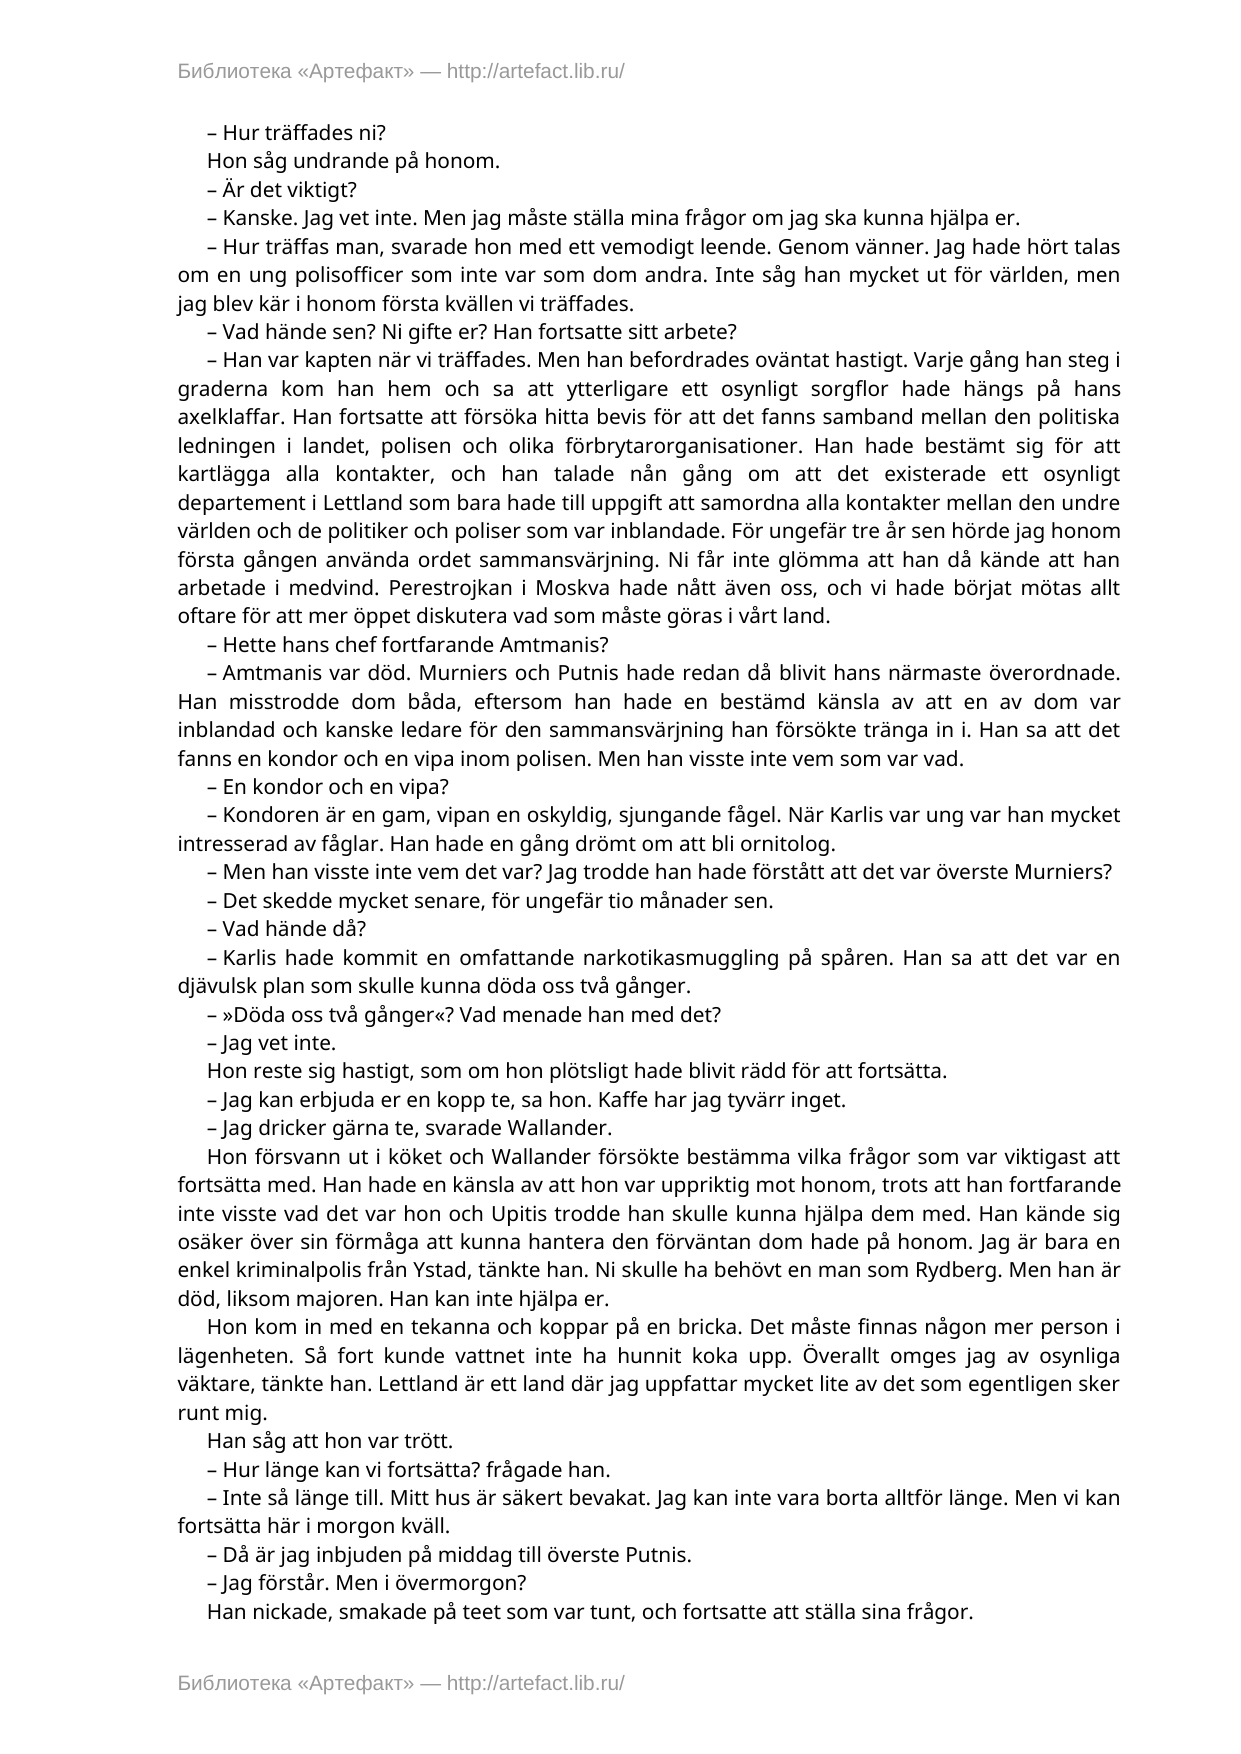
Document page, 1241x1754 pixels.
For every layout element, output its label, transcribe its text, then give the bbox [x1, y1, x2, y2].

text – Jag dricker gärna te, svarade Wallander. [177, 1113, 1122, 1142]
text – Hur träffades ni? [177, 118, 1122, 147]
text – »Döda oss två gånger«? Vad menade han med det? [177, 1000, 1122, 1028]
text – Hur länge kan vi fortsätta? frågade han. [177, 1455, 1122, 1483]
text – Amtmanis var död. Murniers och Putnis hade redan då blivit hans närmaste överordnade. Han misstrodde dom båda, eftersom han hade en bestämd känsla av att en av dom var inblandad och kanske ledare för den sammansvärjning han försökte tränga in i. Han sa att det fanns en kondor och en vipa inom polisen. Men han visste inte vem som var vad. [177, 658, 1122, 772]
text – Vad hände då? [177, 914, 1122, 943]
text Hon försvann ut i köket och Wallander försökte bestämma vilka frågor som var viktigast att fortsätta med. Han hade en känsla av att hon var uppriktig mot honom, trots att han fortfarande inte visste vad det var hon och Upitis trodde han skulle kunna hjälpa dem med. Han kände sig osäker över sin förmåga att kunna hantera den förväntan dom hade på honom. Jag är bara en enkel kriminalpolis från Ystad, tänkte han. Ni skulle ha behövt en man som Rydberg. Men han är död, liksom majoren. Han kan inte hjälpa er. [177, 1142, 1122, 1312]
text Han såg att hon var trött. [177, 1426, 1122, 1455]
text – Det skedde mycket senare, för ungefär tio månader sen. [177, 886, 1122, 914]
text – Är det viktigt? [177, 175, 1122, 203]
text – Kanske. Jag vet inte. Men jag måste ställa mina frågor om jag ska kunna hjälpa er. [177, 203, 1122, 232]
text Hon reste sig hastigt, som om hon plötsligt hade blivit rädd för att fortsätta. [177, 1057, 1122, 1085]
text – Men han visste inte vem det var? Jag trodde han hade förstått att det var överste Murniers? [177, 857, 1122, 886]
text – Jag vet inte. [177, 1028, 1122, 1057]
text – Vad hände sen? Ni gifte er? Han fortsatte sitt arbete? [177, 317, 1122, 346]
text – En kondor och en vipa? [177, 772, 1122, 801]
text Han nickade, smakade på teet som var tunt, och fortsatte att ställa sina frågor. [177, 1597, 1122, 1625]
text – Jag förstår. Men i övermorgon? [177, 1568, 1122, 1597]
text – Jag kan erbjuda er en kopp te, sa hon. Kaffe har jag tyvärr inget. [177, 1085, 1122, 1113]
text – Kondoren är en gam, vipan en oskyldig, sjungande fågel. När Karlis var ung var han mycket intresserad av fåglar. Han hade en gång drömt om att bli ornitolog. [177, 801, 1122, 857]
text – Inte så länge till. Mitt hus är säkert bevakat. Jag kan inte vara borta alltför länge. Men vi kan fortsätta här i morgon kväll. [177, 1483, 1122, 1540]
text Hon kom in med en tekanna och koppar på en bricka. Det måste finnas någon mer person i lägenheten. Så fort kunde vattnet inte ha hunnit koka upp. Överallt omges jag av osynliga väktare, tänkte han. Lettland är ett land där jag uppfattar mycket lite av det som egentligen sker runt mig. [177, 1312, 1122, 1426]
text – Hur träffas man, svarade hon med ett vemodigt leende. Genom vänner. Jag hade hört talas om en ung polisofficer som inte var som dom andra. Inte såg han mycket ut för världen, men jag blev kär i honom första kvällen vi träffades. [177, 232, 1122, 317]
text – Han var kapten när vi träffades. Men han befordrades oväntat hastigt. Varje gång han steg i graderna kom han hem och sa att ytterligare ett osynligt sorgflor hade hängs på hans axelklaffar. Han fortsatte att försöka hitta bevis för att det fanns samband mellan den politiska ledningen i landet, polisen och olika förbrytarorganisationer. Han hade bestämt sig för att kartlägga alla kontakter, och han talade nån gång om att det existerade ett osynligt departement i Lettland som bara hade till uppgift att samordna alla kontakter mellan den undre världen och de politiker och poliser som var inblandade. För ungefär tre år sen hörde jag honom första gången använda ordet sammansvärjning. Ni får inte glömma att han då kände att han arbetade i medvind. Perestrojkan i Moskva hade nått även oss, och vi hade börjat mötas allt oftare för att mer öppet diskutera vad som måste göras i vårt land. [177, 346, 1122, 630]
text Hon såg undrande på honom. [177, 147, 1122, 175]
text – Hette hans chef fortfarande Amtmanis? [177, 630, 1122, 658]
text – Då är jag inbjuden på middag till överste Putnis. [177, 1540, 1122, 1568]
text – Karlis hade kommit en omfattande narkotikasmuggling på spåren. Han sa att det var en djävulsk plan som skulle kunna döda oss två gånger. [177, 943, 1122, 1000]
